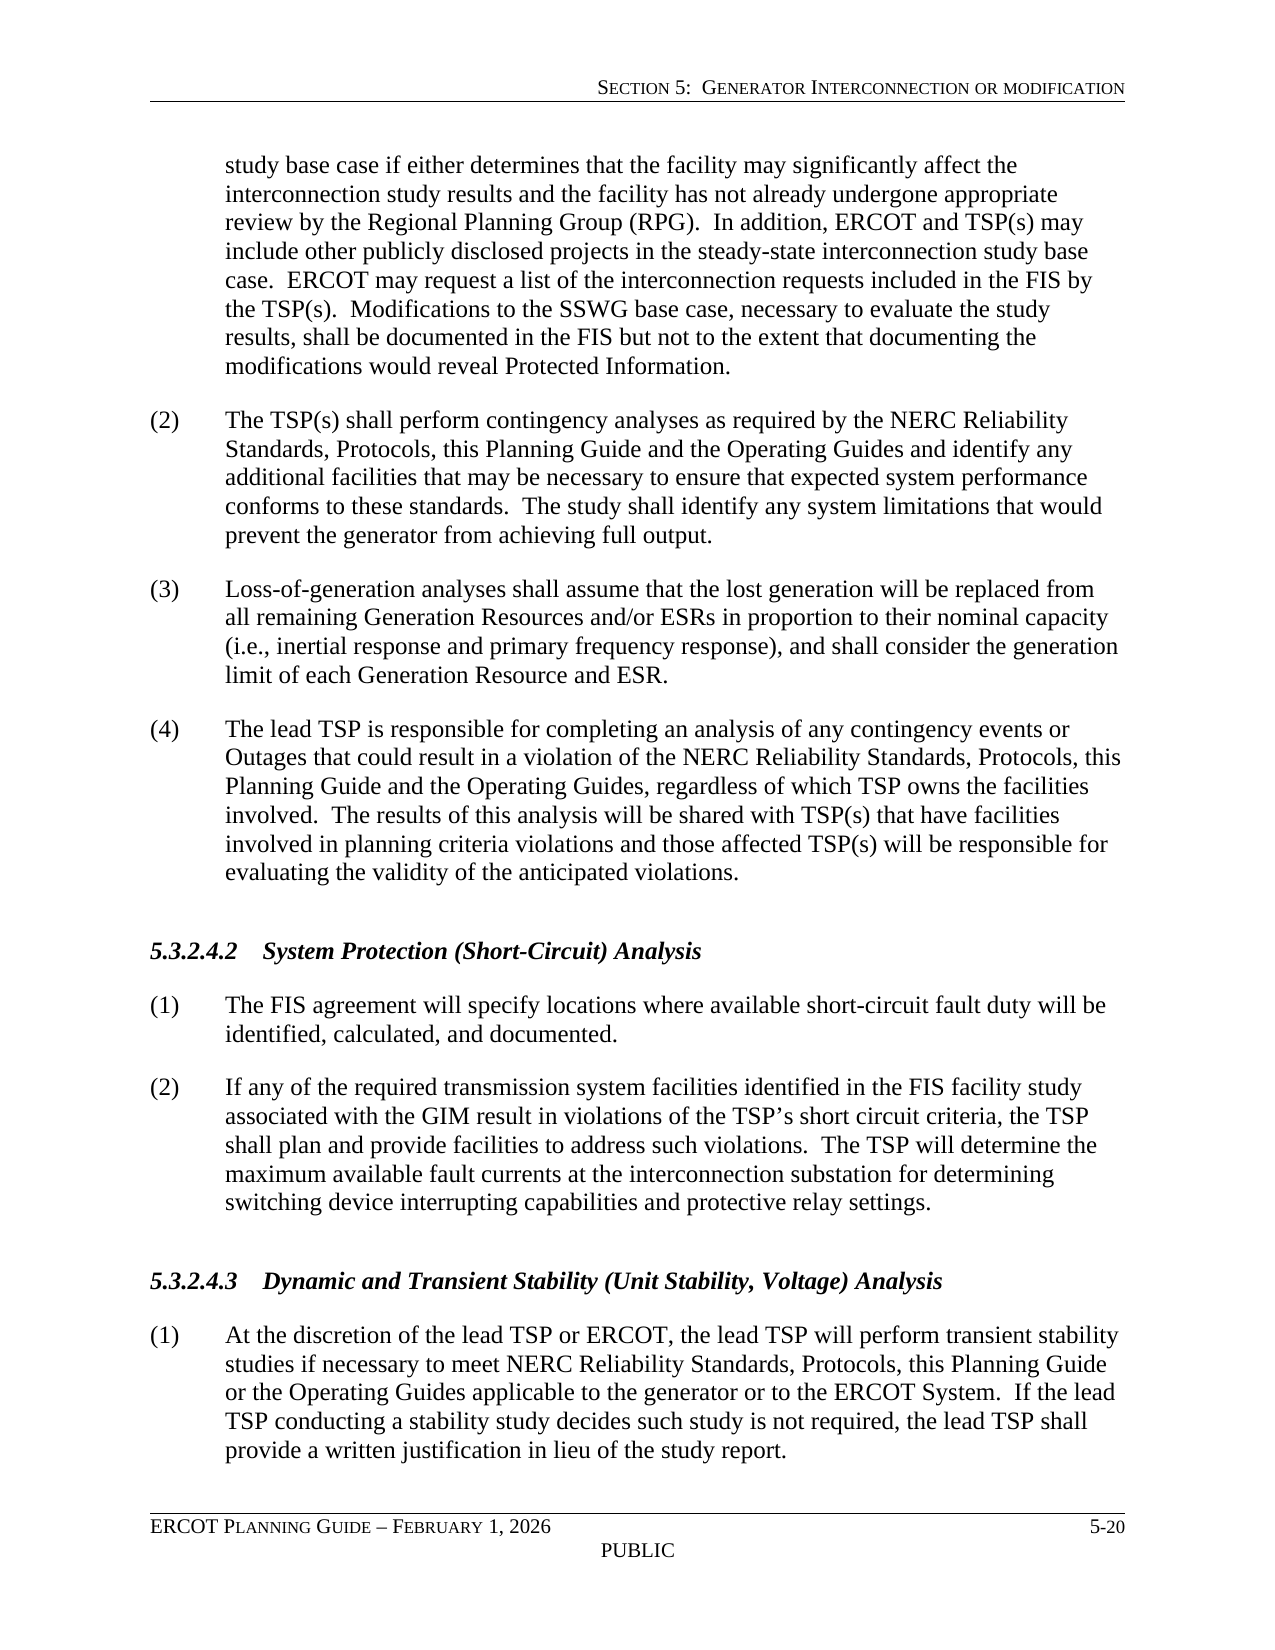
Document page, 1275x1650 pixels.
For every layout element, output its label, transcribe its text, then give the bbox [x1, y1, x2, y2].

text (4) The lead TSP is responsible for completing an analysis of any contingency events or Outages that could result in a violation of the NERC Reliability Standards, Protocols, this Planning Guide and the Operating Guides, regardless of which TSP owns the facilities involved. The results of this analysis will be shared with TSP(s) that have facilities involved in planning criteria violations and those affected TSP(s) will be responsible for evaluating the validity of the anticipated violations. [150, 714, 1125, 886]
text 5.3.2.4.3 Dynamic and Transient Stability (Unit Stability, Voltage) Analysis [150, 1266, 1125, 1295]
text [150, 150, 1125, 380]
text (1) At the discretion of the lead TSP or ERCOT, the lead TSP will perform transient stability studies if necessary to meet NERC Reliability Standards, Protocols, this Planning Guide or the Operating Guides applicable to the generator or to the ERCOT System. If the lead TSP conducting a stability study decides such study is not required, the lead TSP shall provide a written justification in lieu of the study report. [150, 1320, 1125, 1464]
text 5.3.2.4.2 System Protection (Short-Circuit) Analysis [150, 936, 1125, 965]
text (3) Loss-of-generation analyses shall assume that the lost generation will be replaced from all remaining Generation Resources and/or ESRs in proportion to their nominal capacity (i.e., inertial response and primary frequency response), and shall consider the generation limit of each Generation Resource and ESR. [150, 574, 1125, 689]
text (2) If any of the required transmission system facilities identified in the FIS facility study associated with the GIM result in violations of the TSP’s short circuit criteria, the TSP shall plan and provide facilities to address such violations. The TSP will determine the maximum available fault currents at the interconnection substation for determining switching device interrupting capabilities and protective relay settings. [150, 1072, 1125, 1216]
text (2) The TSP(s) shall perform contingency analyses as required by the NERC Reliability Standards, Protocols, this Planning Guide and the Operating Guides and identify any additional facilities that may be necessary to ensure that expected system performance conforms to these standards. The study shall identify any system limitations that would prevent the generator from achieving full output. [150, 405, 1125, 549]
text (1) The FIS agreement will specify locations where available short-circuit fault duty will be identified, calculated, and documented. [150, 990, 1125, 1047]
